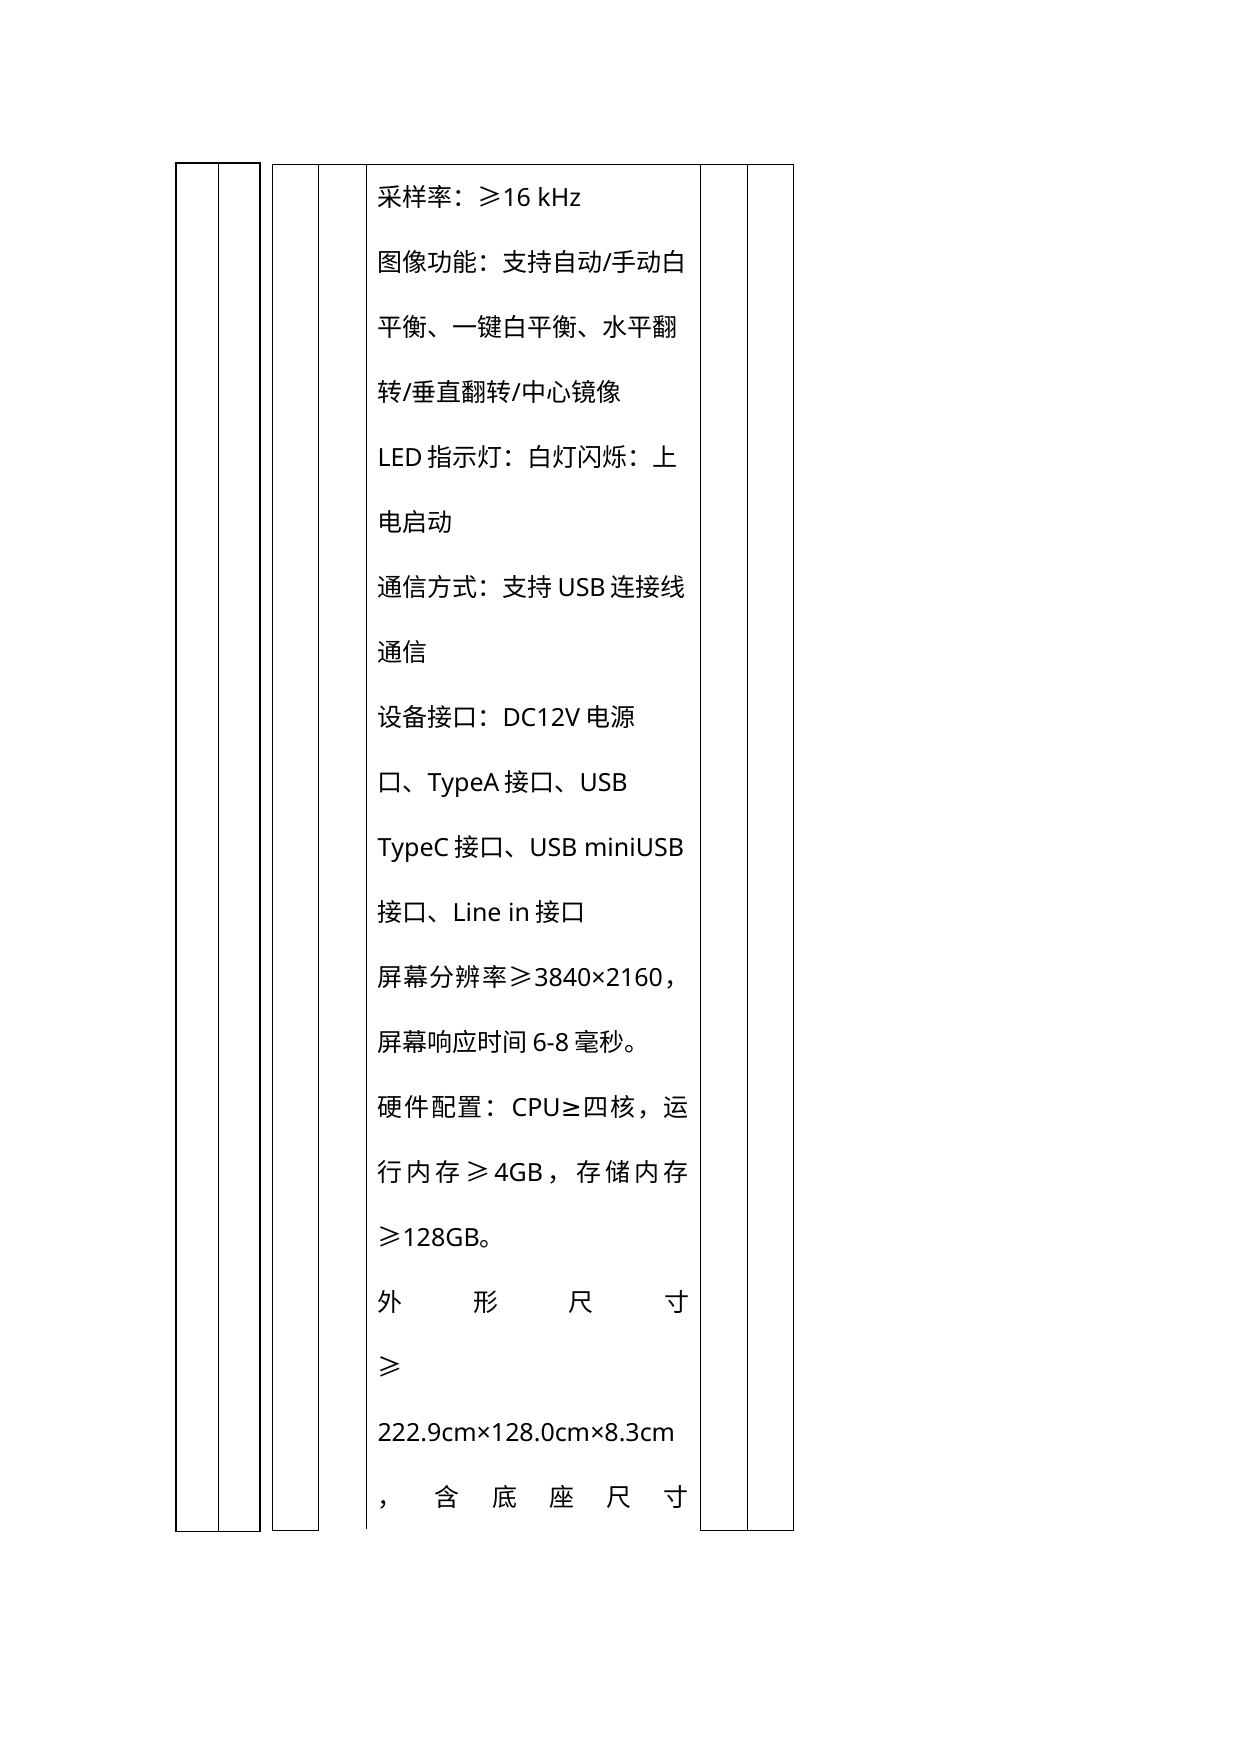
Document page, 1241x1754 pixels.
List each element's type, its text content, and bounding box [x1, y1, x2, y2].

table_cell 1 [177, 164, 218, 1531]
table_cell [261, 162, 1064, 1531]
table_cell [219, 164, 259, 1531]
